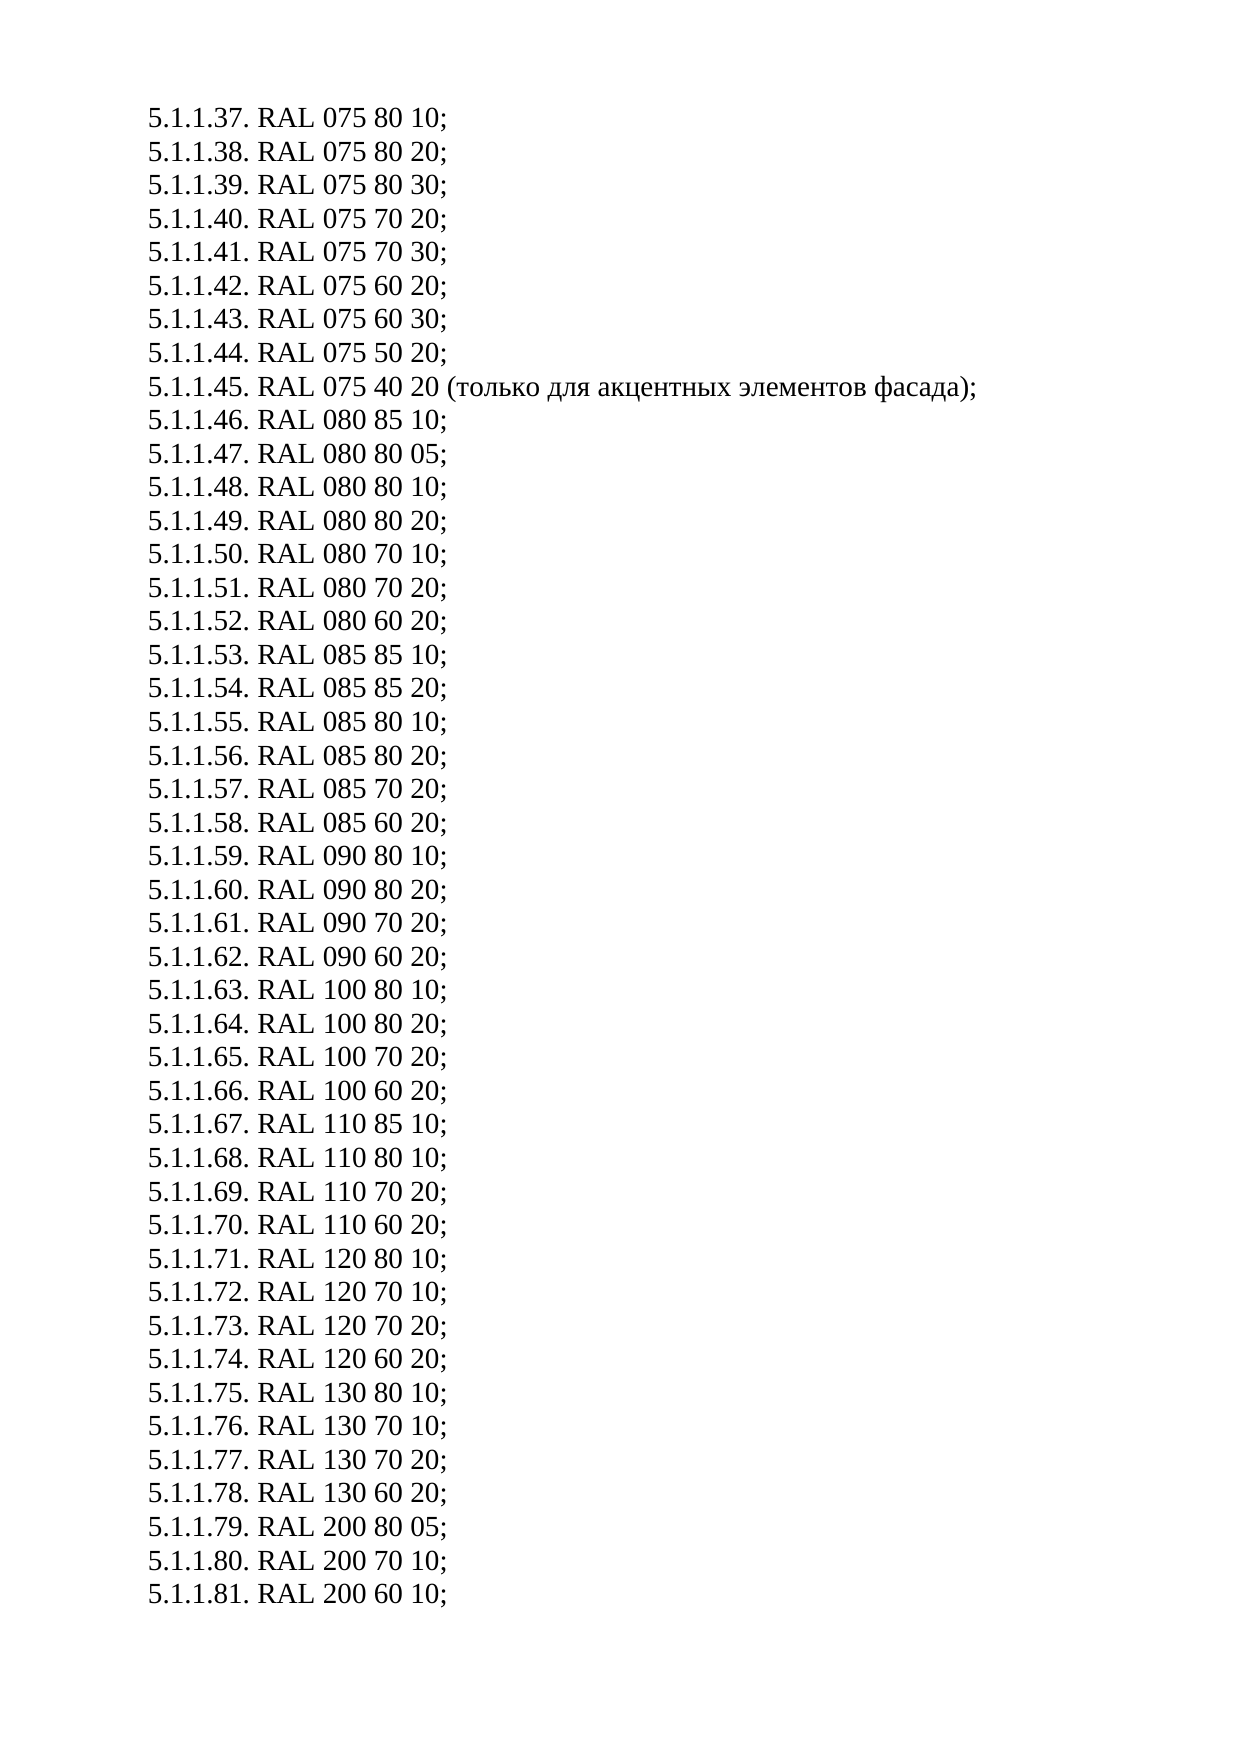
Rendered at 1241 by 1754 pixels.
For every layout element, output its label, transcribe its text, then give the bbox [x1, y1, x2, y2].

text 5.1.1.50. RAL 080 70 10; [74, 536, 1152, 570]
text 5.1.1.68. RAL 110 80 10; [74, 1140, 1152, 1174]
text 5.1.1.67. RAL 110 85 10; [74, 1107, 1152, 1140]
text 5.1.1.79. RAL 200 80 05; [74, 1509, 1152, 1543]
text 5.1.1.37. RAL 075 80 10; [74, 100, 1152, 134]
text 5.1.1.49. RAL 080 80 20; [74, 503, 1152, 536]
text 5.1.1.41. RAL 075 70 30; [74, 234, 1152, 268]
text 5.1.1.39. RAL 075 80 30; [74, 167, 1152, 201]
text 5.1.1.63. RAL 100 80 10; [74, 972, 1152, 1006]
text 5.1.1.47. RAL 080 80 05; [74, 436, 1152, 469]
text 5.1.1.70. RAL 110 60 20; [74, 1207, 1152, 1241]
text 5.1.1.53. RAL 085 85 10; [74, 637, 1152, 671]
text 5.1.1.60. RAL 090 80 20; [74, 872, 1152, 905]
text 5.1.1.52. RAL 080 60 20; [74, 603, 1152, 637]
text 5.1.1.38. RAL 075 80 20; [74, 134, 1152, 167]
text 5.1.1.69. RAL 110 70 20; [74, 1174, 1152, 1207]
text 5.1.1.42. RAL 075 60 20; [74, 268, 1152, 302]
text 5.1.1.78. RAL 130 60 20; [74, 1476, 1152, 1509]
text 5.1.1.76. RAL 130 70 10; [74, 1408, 1152, 1442]
text 5.1.1.77. RAL 130 70 20; [74, 1442, 1152, 1476]
text 5.1.1.74. RAL 120 60 20; [74, 1341, 1152, 1375]
text 5.1.1.75. RAL 130 80 10; [74, 1375, 1152, 1408]
text 5.1.1.65. RAL 100 70 20; [74, 1039, 1152, 1073]
text 5.1.1.58. RAL 085 60 20; [74, 805, 1152, 838]
text 5.1.1.54. RAL 085 85 20; [74, 671, 1152, 704]
text 5.1.1.64. RAL 100 80 20; [74, 1006, 1152, 1039]
text 5.1.1.72. RAL 120 70 10; [74, 1274, 1152, 1308]
text 5.1.1.61. RAL 090 70 20; [74, 905, 1152, 939]
text 5.1.1.71. RAL 120 80 10; [74, 1241, 1152, 1274]
text 5.1.1.51. RAL 080 70 20; [74, 570, 1152, 603]
text 5.1.1.48. RAL 080 80 10; [74, 469, 1152, 503]
text 5.1.1.46. RAL 080 85 10; [74, 402, 1152, 436]
text 5.1.1.62. RAL 090 60 20; [74, 939, 1152, 972]
text 5.1.1.57. RAL 085 70 20; [74, 771, 1152, 805]
text 5.1.1.73. RAL 120 70 20; [74, 1308, 1152, 1341]
text 5.1.1.56. RAL 085 80 20; [74, 738, 1152, 771]
text 5.1.1.59. RAL 090 80 10; [74, 838, 1152, 872]
text 5.1.1.66. RAL 100 60 20; [74, 1073, 1152, 1107]
text 5.1.1.45. RAL 075 40 20 (только для акцентных элементов фасада); [74, 369, 1152, 402]
text 5.1.1.40. RAL 075 70 20; [74, 201, 1152, 234]
text 5.1.1.81. RAL 200 60 10; [74, 1576, 1152, 1610]
text 5.1.1.55. RAL 085 80 10; [74, 704, 1152, 738]
text 5.1.1.44. RAL 075 50 20; [74, 335, 1152, 369]
text 5.1.1.80. RAL 200 70 10; [74, 1543, 1152, 1576]
text 5.1.1.43. RAL 075 60 30; [74, 302, 1152, 335]
